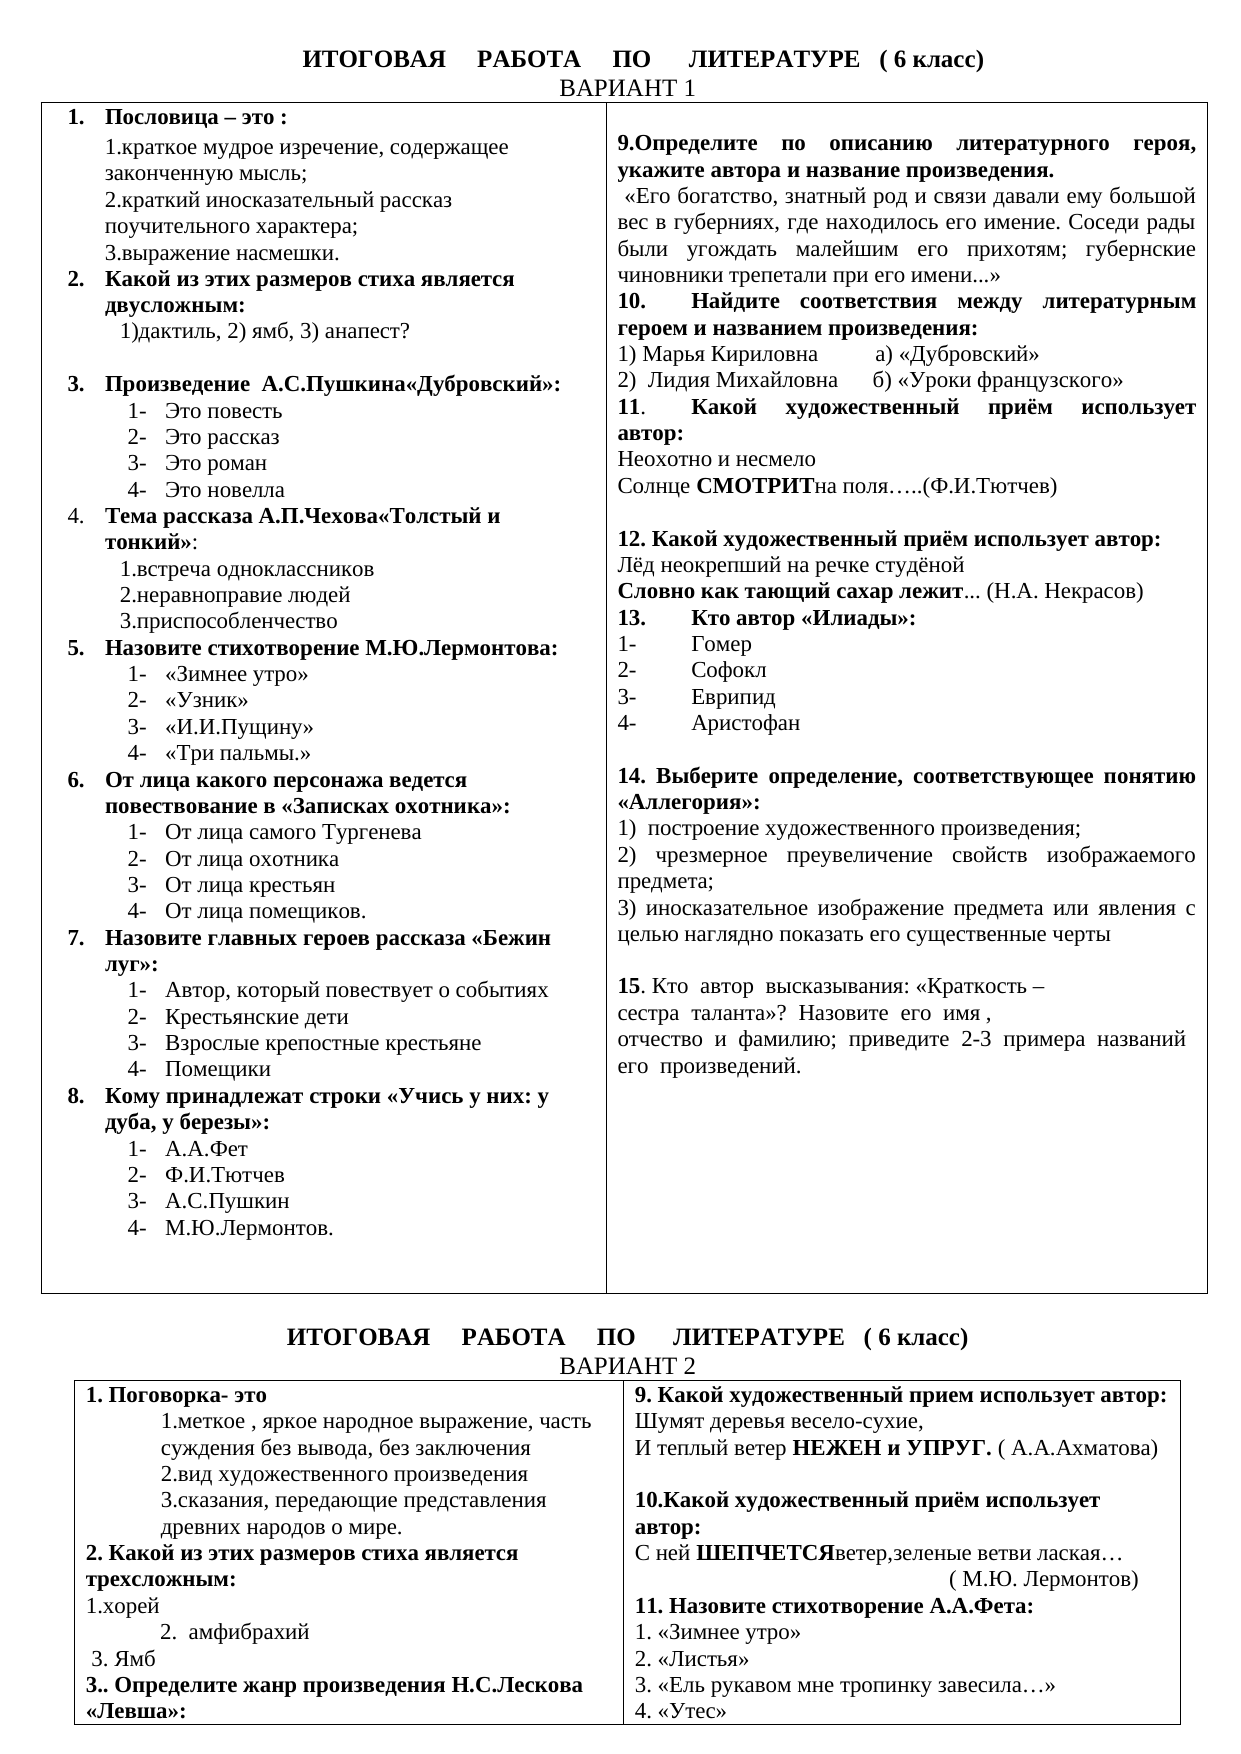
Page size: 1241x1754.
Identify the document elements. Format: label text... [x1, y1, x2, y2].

table_header Пословица – это : 1.краткое мудрое изречение, содержащее законченную мысль; 2.краткий иносказательный рассказ поучительного характера; 3.выражение насмешки. Какой из этих размеров стиха является двусложным: 1)дактиль, 2) ямб, 3) анапест? Произведение А.С.Пушкина«Дубровский»: Это повесть Это рассказ Это роман Это новелла Тема рассказа А.П.Чехова«Толстый и тонкий»: 1.встреча одноклассников 2.неравноправие людей 3.приспособленчество Назовите стихотворение М.Ю.Лермонтова: «Зимнее утро» «Узник» «И.И.Пущину» «Три пальмы.» От лица какого персонажа ведется повествование в «Записках охотника»: От лица самого Тургенева От лица охотника От лица крестьян От лица помещиков. Назовите главных героев рассказа «Бежин луг»: Автор, который повествует о событиях Крестьянские дети Взрослые крепостные крестьяне Помещики Кому принадлежат строки «Учись у них: у дуба, у березы»: А.А.Фет Ф.И.Тютчев А.С.Пушкин М.Ю.Лермонтов. [42, 103, 606, 1293]
text ВАРИАНТ 1 [74, 73, 1181, 102]
text ВАРИАНТ 2 [74, 1351, 1181, 1380]
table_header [624, 1381, 1180, 1724]
table_header 9.Определите по описанию литературного героя, укажите автора и название произведения. «Его богатство, знатный род и связи давали ему большой вес в губерниях, где находилось его имение. Соседи рады были угождать малейшим его прихотям; губернские чиновники трепетали при его имени...» 10. Найдите соответствия между литературным героем и названием произведения: 1) Марья Кириловна а) «Дубровский» 2) Лидия Михайловна б) «Уроки французского» 11. Какой художественный приём использует автор: Неохотно и несмело Солнце СМОТРИТна поля…..(Ф.И.Тютчев) 12. Какой художественный приём использует автор: Лёд неокрепший на речке студёной Словно как тающий сахар лежит... (Н.А. Некрасов) 13. Кто автор «Илиады»: 1- Гомер 2- Софокл 3- Еврипид 4- Аристофан 14. Выберите определение, соответствующее понятию «Аллегория»: 1) построение художественного произведения; 2) чрезмерное преувеличение свойств изображаемого предмета; 3) иносказательное изображение предмета или явления с целью наглядно показать его существенные черты 15. Кто автор высказывания: «Краткость – сестра таланта»? Назовите его имя , отчество и фамилию; приведите 2-3 примера названий его произведений. [607, 103, 1207, 1293]
text ИТОГОВАЯ РАБОТА ПО ЛИТЕРАТУРЕ ( 6 класс) [74, 44, 1181, 73]
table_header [75, 1381, 623, 1724]
text ИТОГОВАЯ РАБОТА ПО ЛИТЕРАТУРЕ ( 6 класс) [74, 1322, 1181, 1351]
